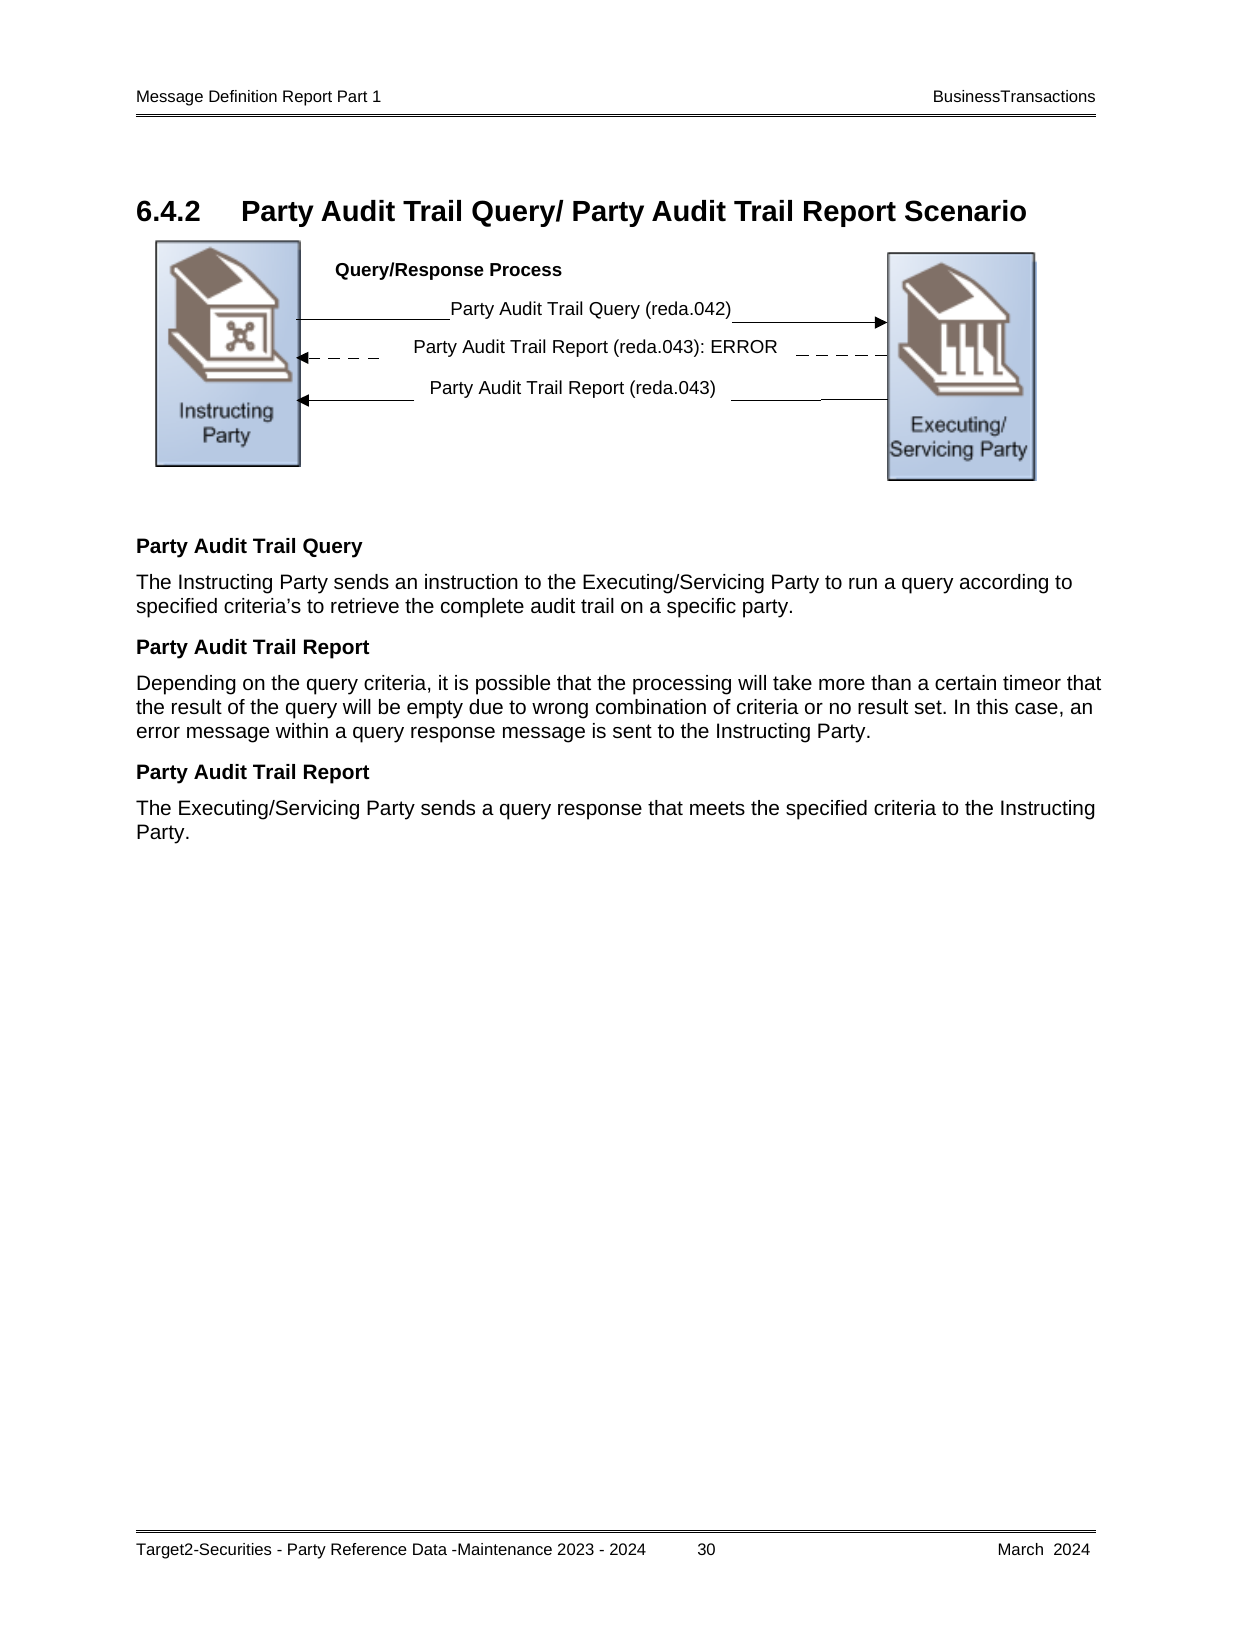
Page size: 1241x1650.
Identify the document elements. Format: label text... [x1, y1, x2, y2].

picture [887, 251, 1037, 481]
picture [154, 239, 301, 467]
text Party Audit Trail Report [136, 634, 1104, 658]
text The Instructing Party sends an instruction to the Executing/Servicing Party to run a query according to specified criteria’s to retrieve the complete audit trail on a specific party. [136, 570, 1104, 618]
text The Executing/Servicing Party sends a query response that meets the specified criteria to the Instructing Party. [136, 796, 1104, 844]
text Depending on the query criteria, it is possible that the processing will take more than a certain timeor that the result of the query will be empty due to wrong combination of criteria or no result set. In this case, an error message within a query response message is sent to the Instructing Party. [136, 671, 1104, 743]
text Party Audit Trail Report [136, 759, 1104, 783]
text Party Audit Trail Query [136, 533, 1104, 557]
subtitle Party Audit Trail Query/ Party Audit Trail Report Scenario [136, 194, 1104, 227]
